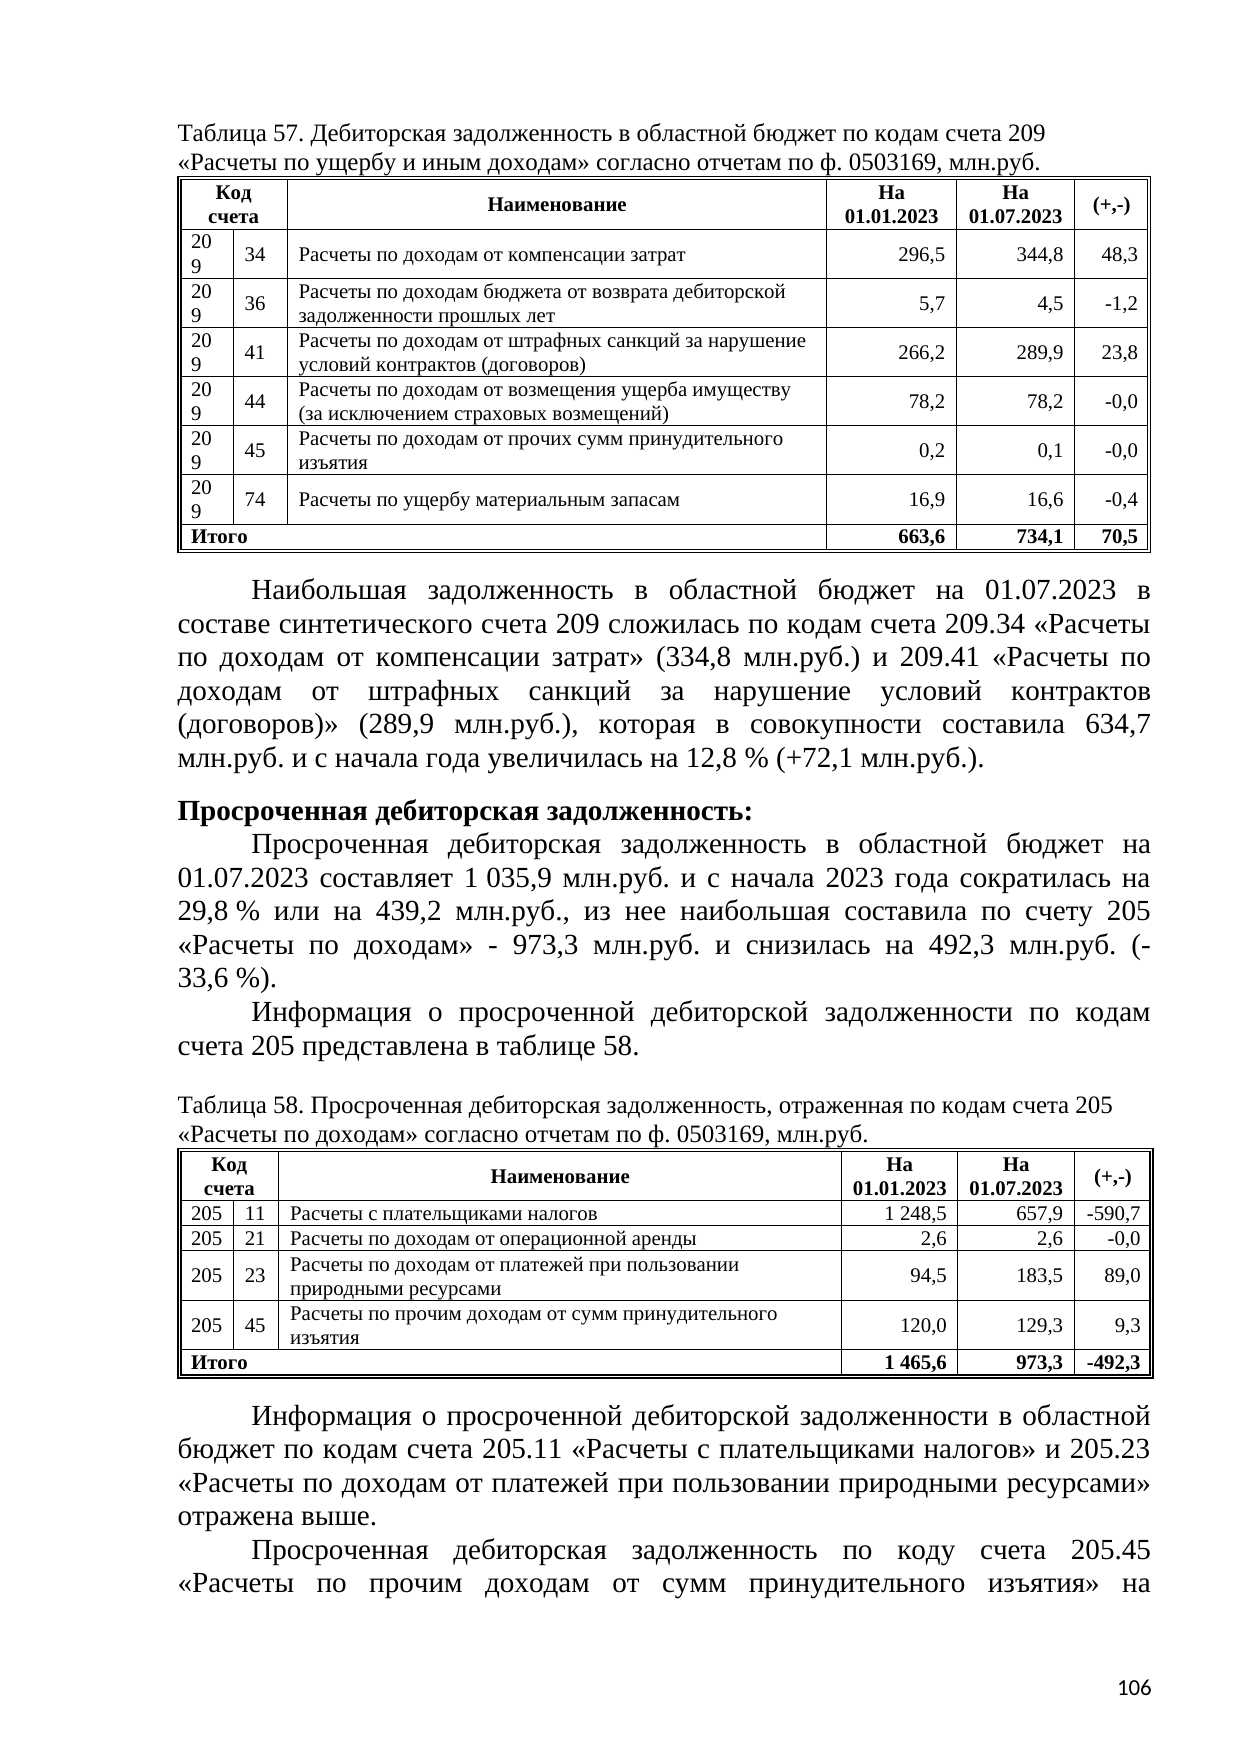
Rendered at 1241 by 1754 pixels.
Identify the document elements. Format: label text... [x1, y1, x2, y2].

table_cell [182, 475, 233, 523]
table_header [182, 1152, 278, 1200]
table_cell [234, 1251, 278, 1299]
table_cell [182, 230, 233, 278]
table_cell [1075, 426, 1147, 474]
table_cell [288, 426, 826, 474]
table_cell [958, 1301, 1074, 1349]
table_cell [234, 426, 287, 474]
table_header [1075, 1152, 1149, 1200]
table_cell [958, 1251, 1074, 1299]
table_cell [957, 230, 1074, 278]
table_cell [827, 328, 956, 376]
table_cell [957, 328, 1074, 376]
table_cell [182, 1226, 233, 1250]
text Информация о просроченной дебиторской задолженности в областной бюджет по кодам счета 205.11 «Расчеты с плательщиками налогов» и 205.23 «Расчеты по доходам от платежей при пользовании природными ресурсами» отражена выше. [177, 1398, 1152, 1532]
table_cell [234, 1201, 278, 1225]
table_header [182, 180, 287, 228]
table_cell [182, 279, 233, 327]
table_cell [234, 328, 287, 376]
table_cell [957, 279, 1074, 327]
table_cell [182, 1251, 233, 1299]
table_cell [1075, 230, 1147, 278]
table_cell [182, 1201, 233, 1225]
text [177, 1532, 1152, 1599]
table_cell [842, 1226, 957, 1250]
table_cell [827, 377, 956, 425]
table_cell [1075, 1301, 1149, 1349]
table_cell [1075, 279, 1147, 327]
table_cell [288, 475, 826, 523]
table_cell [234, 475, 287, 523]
text Просроченная дебиторская задолженность: [177, 793, 1152, 826]
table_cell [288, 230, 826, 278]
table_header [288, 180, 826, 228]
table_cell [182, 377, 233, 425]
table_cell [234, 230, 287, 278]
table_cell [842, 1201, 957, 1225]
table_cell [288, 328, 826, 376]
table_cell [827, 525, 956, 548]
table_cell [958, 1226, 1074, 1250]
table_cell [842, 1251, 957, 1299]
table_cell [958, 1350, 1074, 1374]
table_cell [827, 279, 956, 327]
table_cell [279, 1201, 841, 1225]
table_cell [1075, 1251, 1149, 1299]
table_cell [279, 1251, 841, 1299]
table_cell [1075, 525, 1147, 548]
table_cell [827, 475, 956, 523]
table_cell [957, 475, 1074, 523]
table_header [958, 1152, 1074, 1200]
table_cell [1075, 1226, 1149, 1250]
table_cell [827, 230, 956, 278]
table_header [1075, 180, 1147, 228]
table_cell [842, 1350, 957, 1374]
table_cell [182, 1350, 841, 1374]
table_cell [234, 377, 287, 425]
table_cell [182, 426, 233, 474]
text Просроченная дебиторская задолженность в областной бюджет на 01.07.2023 составляет 1 035,9 млн.руб. и с начала 2023 года сократилась на 29,8 % или на 439,2 млн.руб., из нее наибольшая составила по счету 205 «Расчеты по доходам» - 973,3 млн.руб. и снизилась на 492,3 млн.руб. (-33,6 %). [177, 826, 1152, 994]
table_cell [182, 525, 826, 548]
text Информация о просроченной дебиторской задолженности по кодам счета 205 представлена в таблице 58. [177, 994, 1152, 1061]
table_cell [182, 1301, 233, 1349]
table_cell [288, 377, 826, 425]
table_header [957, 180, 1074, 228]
text Таблица 58. Просроченная дебиторская задолженность, отраженная по кодам счета 205 «Расчеты по доходам» согласно отчетам по ф. 0503169, млн.руб. [177, 1090, 1152, 1147]
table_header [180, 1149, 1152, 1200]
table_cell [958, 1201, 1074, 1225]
text Наибольшая задолженность в областной бюджет на 01.07.2023 в составе синтетического счета 209 сложилась по кодам счета 209.34 «Расчеты по доходам от компенсации затрат» (334,8 млн.руб.) и 209.41 «Расчеты по доходам от штрафных санкций за нарушение условий контрактов (договоров)» (289,9 млн.руб.), которая в совокупности составила 634,7 млн.руб. и с начала года увеличилась на 12,8 % (+72,1 млн.руб.). [177, 572, 1152, 774]
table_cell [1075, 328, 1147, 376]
text Таблица 57. Дебиторская задолженность в областной бюджет по кодам счета 209 «Расчеты по ущербу и иным доходам» согласно отчетам по ф. 0503169, млн.руб. [177, 118, 1152, 176]
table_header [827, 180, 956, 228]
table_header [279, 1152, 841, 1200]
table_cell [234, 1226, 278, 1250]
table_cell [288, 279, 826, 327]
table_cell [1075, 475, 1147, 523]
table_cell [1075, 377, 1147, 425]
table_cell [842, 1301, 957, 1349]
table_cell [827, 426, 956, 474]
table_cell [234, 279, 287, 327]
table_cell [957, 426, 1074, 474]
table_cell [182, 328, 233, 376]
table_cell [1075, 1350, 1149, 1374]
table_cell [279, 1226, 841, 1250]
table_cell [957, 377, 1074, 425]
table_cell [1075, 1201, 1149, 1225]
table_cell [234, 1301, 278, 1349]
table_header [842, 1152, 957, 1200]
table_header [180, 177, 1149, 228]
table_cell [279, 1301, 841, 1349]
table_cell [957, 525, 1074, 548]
